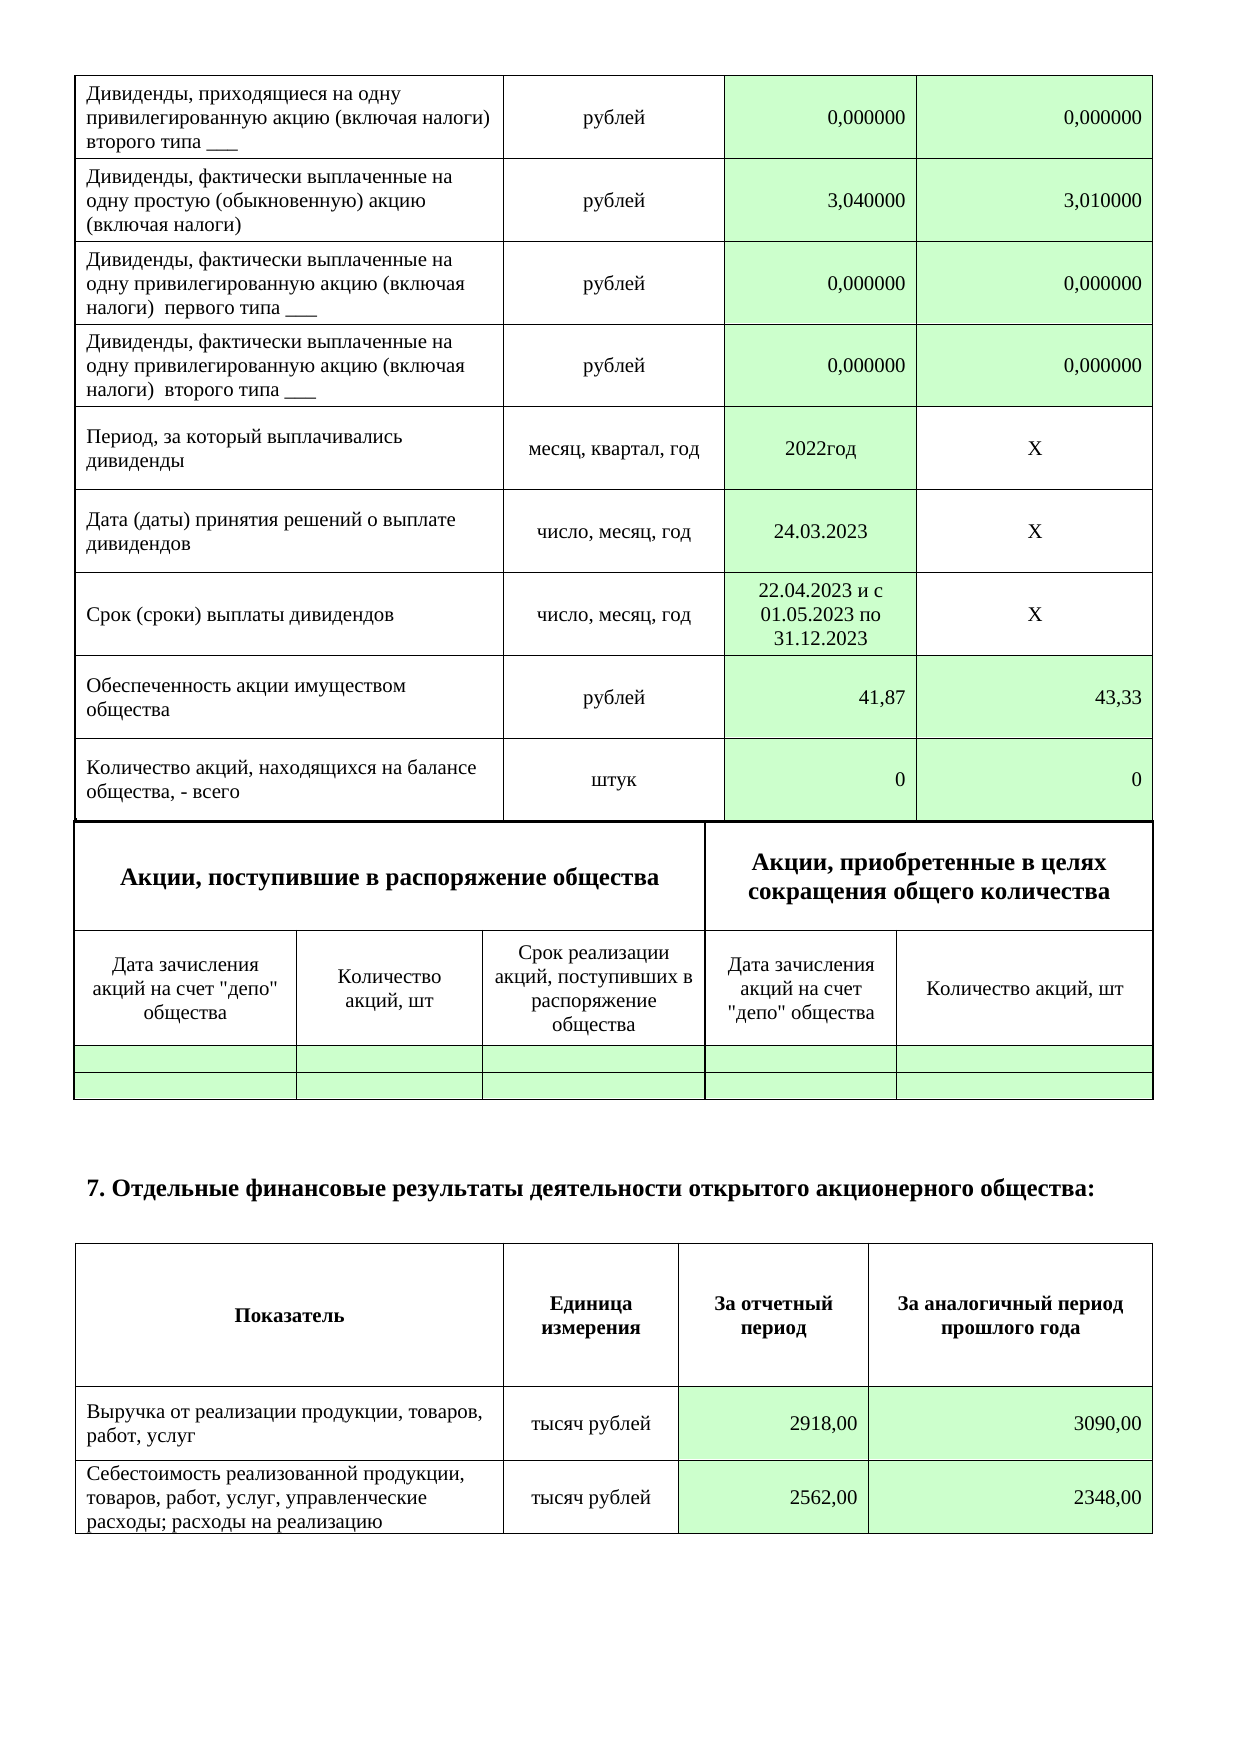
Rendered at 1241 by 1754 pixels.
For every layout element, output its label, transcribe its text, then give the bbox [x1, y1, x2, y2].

table_cell рублей [504, 656, 724, 737]
table_cell [297, 1073, 482, 1098]
table_cell Количество акций, находящихся на балансе общества, - всего [76, 739, 503, 820]
table_cell штук [504, 739, 724, 820]
table_cell 41,87 [725, 656, 916, 737]
table_cell Дата (даты) принятия решений о выплате дивидендов [76, 490, 503, 572]
table_cell Дивиденды, приходящиеся на одну привилегированную акцию (включая налоги) второго типа ___ [76, 76, 503, 158]
table_cell [75, 1073, 296, 1098]
table_cell 24.03.2023 [725, 490, 916, 572]
table_cell 22.04.2023 и с 01.05.2023 по 31.12.2023 [725, 573, 916, 655]
table_cell рублей [504, 242, 724, 323]
table_cell 0,000000 [725, 76, 916, 158]
table_cell Себестоимость реализованной продукции, товаров, работ, услуг, управленческие расходы; расходы на реализацию [76, 1461, 503, 1533]
table_cell Количество акций, шт [297, 931, 482, 1045]
table_cell За отчетный период [679, 1244, 868, 1386]
table_cell 0 [917, 739, 1152, 820]
table_cell Количество акций, шт [897, 931, 1152, 1045]
table_cell [483, 1073, 704, 1098]
table_cell рублей [504, 159, 724, 241]
table_cell Акции, поступившие в распоряжение общества [75, 823, 704, 930]
table_cell X [917, 573, 1152, 655]
table_cell 2918,00 [679, 1387, 868, 1459]
table_cell Показатель [76, 1244, 503, 1386]
table_cell [897, 1073, 1152, 1098]
table_cell Обеспеченность акции имуществом общества [76, 656, 503, 737]
table_cell [706, 1046, 896, 1072]
table_cell 0,000000 [917, 76, 1152, 158]
table_cell число, месяц, год [504, 573, 724, 655]
table_cell Дата зачисления акций на счет "депо" общества [706, 931, 896, 1045]
table_cell Выручка от реализации продукции, товаров, работ, услуг [76, 1387, 503, 1459]
table_cell 0 [725, 739, 916, 820]
table_cell X [917, 407, 1152, 489]
table_cell 43,33 [917, 656, 1152, 737]
table_cell число, месяц, год [504, 490, 724, 572]
table_cell [706, 1073, 896, 1098]
table_cell рублей [504, 76, 724, 158]
table_header 7. Отдельные финансовые результаты деятельности открытого акционерного общества: [75, 1133, 1153, 1242]
table_cell [897, 1046, 1152, 1072]
table_cell [75, 1046, 296, 1072]
table_cell месяц, квартал, год [504, 407, 724, 489]
table_cell 2022год [725, 407, 916, 489]
table_cell За аналогичный период прошлого года [869, 1244, 1152, 1386]
table_cell [483, 1046, 704, 1072]
table_cell рублей [504, 325, 724, 406]
table_cell X [917, 490, 1152, 572]
table_cell 0,000000 [917, 325, 1152, 406]
table_cell Единица измерения [504, 1244, 678, 1386]
table_cell 3,010000 [917, 159, 1152, 241]
table_cell [297, 1046, 482, 1072]
table_cell Период, за который выплачивались дивиденды [76, 407, 503, 489]
table_cell Дивиденды, фактически выплаченные на одну простую (обыкновенную) акцию (включая налоги) [76, 159, 503, 241]
table_cell Дата зачисления акций на счет "депо" общества [75, 931, 296, 1045]
table_cell Дивиденды, фактически выплаченные на одну привилегированную акцию (включая налоги) второго типа ___ [76, 325, 503, 406]
table_cell тысяч рублей [504, 1461, 678, 1533]
table_cell 0,000000 [725, 242, 916, 323]
table_cell 2348,00 [869, 1461, 1152, 1533]
table_cell 0,000000 [725, 325, 916, 406]
table_cell Акции, приобретенные в целях сокращения общего количества [706, 823, 1152, 930]
table_cell Срок (сроки) выплаты дивидендов [76, 573, 503, 655]
table_cell Срок реализации акций, поступивших в распоряжение общества [483, 931, 704, 1045]
table_cell Дивиденды, фактически выплаченные на одну привилегированную акцию (включая налоги) первого типа ___ [76, 242, 503, 323]
table_cell тысяч рублей [504, 1387, 678, 1459]
table_cell 3,040000 [725, 159, 916, 241]
table_cell 0,000000 [917, 242, 1152, 323]
table_cell 2562,00 [679, 1461, 868, 1533]
table_cell 3090,00 [869, 1387, 1152, 1459]
